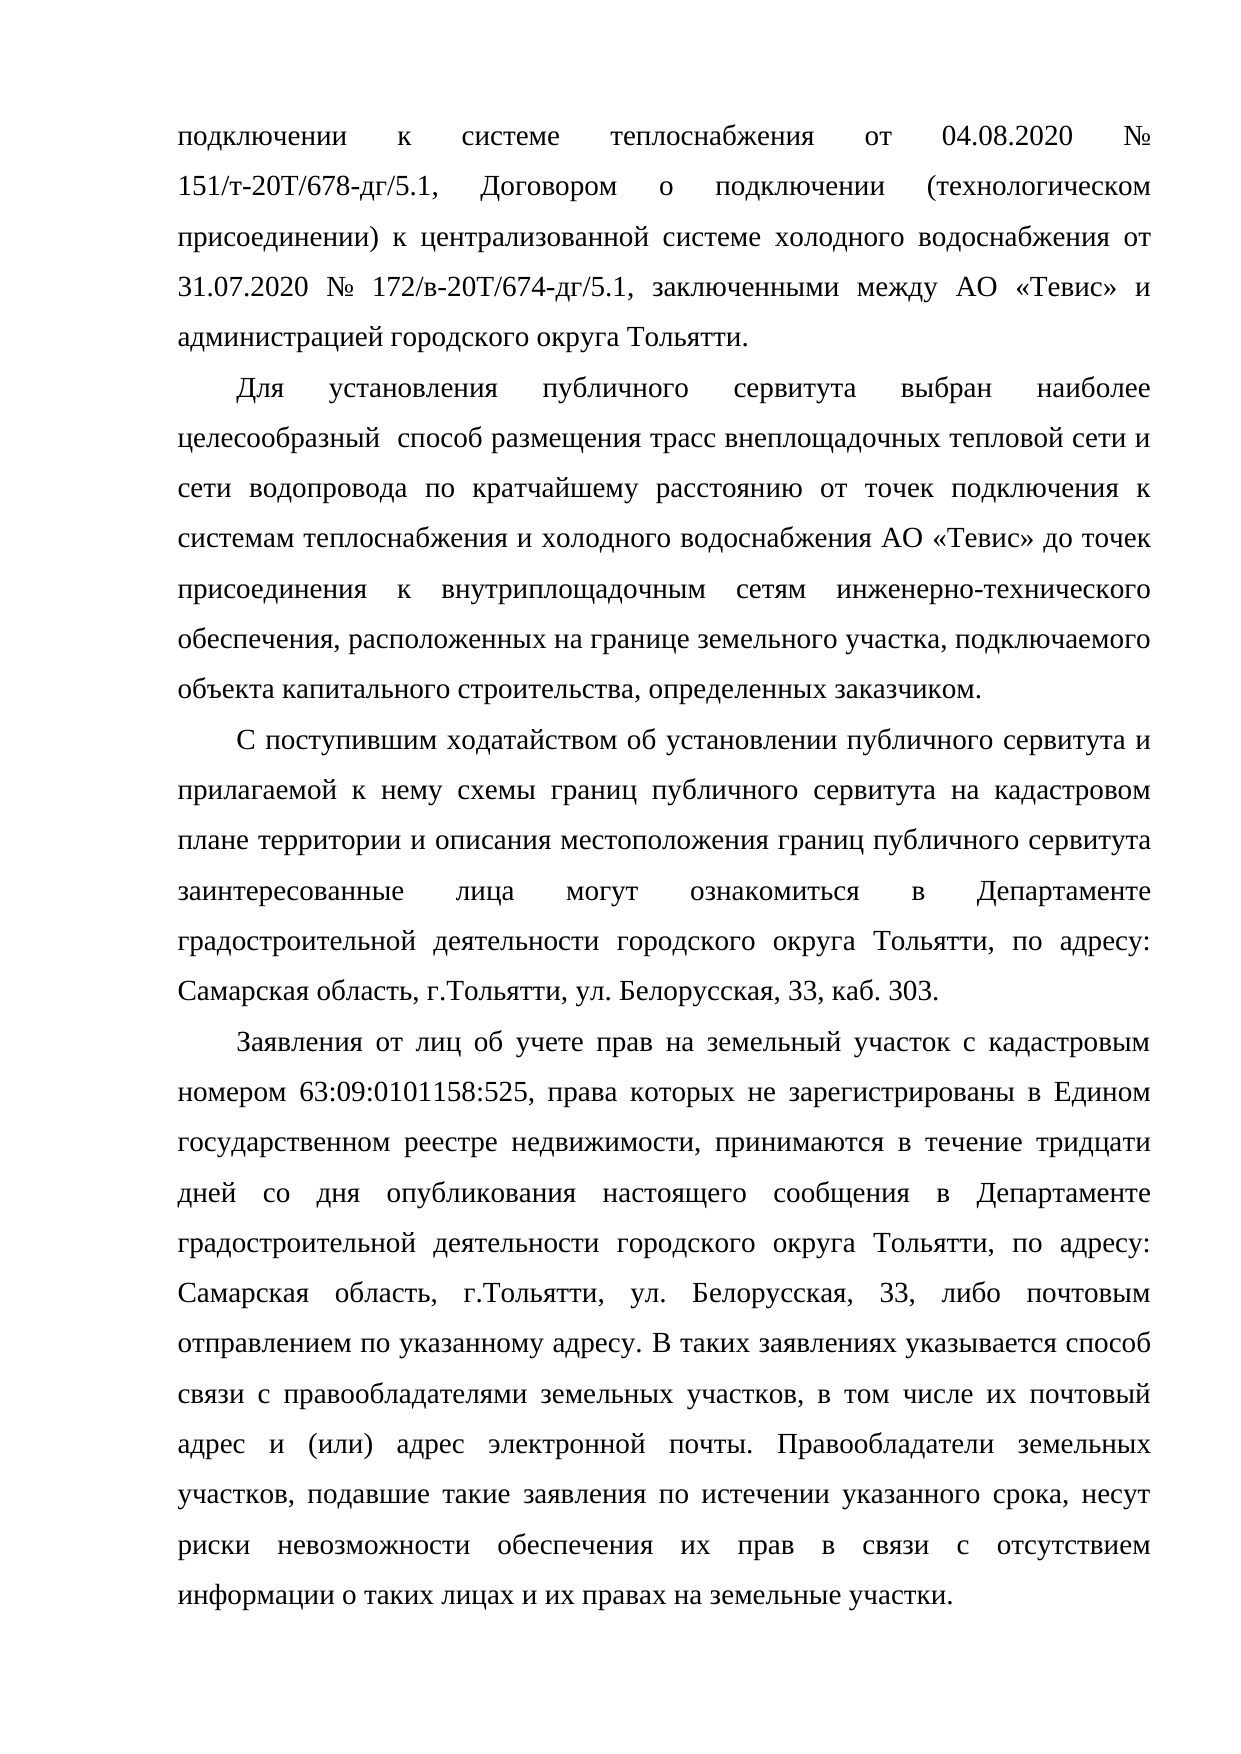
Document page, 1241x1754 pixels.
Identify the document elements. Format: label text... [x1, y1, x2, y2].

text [177, 118, 1152, 353]
text С поступившим ходатайством об установлении публичного сервитута и прилагаемой к нему схемы границ публичного сервитута на кадастровом плане территории и описания местоположения границ публичного сервитута заинтересованные лица могут ознакомиться в Департаменте градостроительной деятельности городского округа Тольятти, по адресу: Самарская область, г.Тольятти, ул. Белорусская, 33, каб. 303. [177, 722, 1152, 1007]
text Для установления публичного сервитута выбран наиболее целесообразный способ размещения трасс внеплощадочных тепловой сети и сети водопровода по кратчайшему расстоянию от точек подключения к системам теплоснабжения и холодного водоснабжения АО «Тевис» до точек присоединения к внутриплощадочным сетям инженерно-технического обеспечения, расположенных на границе земельного участка, подключаемого объекта капитального строительства, определенных заказчиком. [177, 370, 1152, 705]
text Заявления от лиц об учете прав на земельный участок с кадастровым номером 63:09:0101158:525, права которых не зарегистрированы в Едином государственном реестре недвижимости, принимаются в течение тридцати дней со дня опубликования настоящего сообщения в Департаменте градостроительной деятельности городского округа Тольятти, по адресу: Самарская область, г.Тольятти, ул. Белорусская, 33, либо почтовым отправлением по указанному адресу. В таких заявлениях указывается способ связи с правообладателями земельных участков, в том числе их почтовый адрес и (или) адрес электронной почты. Правообладатели земельных участков, подавшие такие заявления по истечении указанного срока, несут риски невозможности обеспечения их прав в связи с отсутствием информации о таких лицах и их правах на земельные участки. [177, 1024, 1152, 1611]
